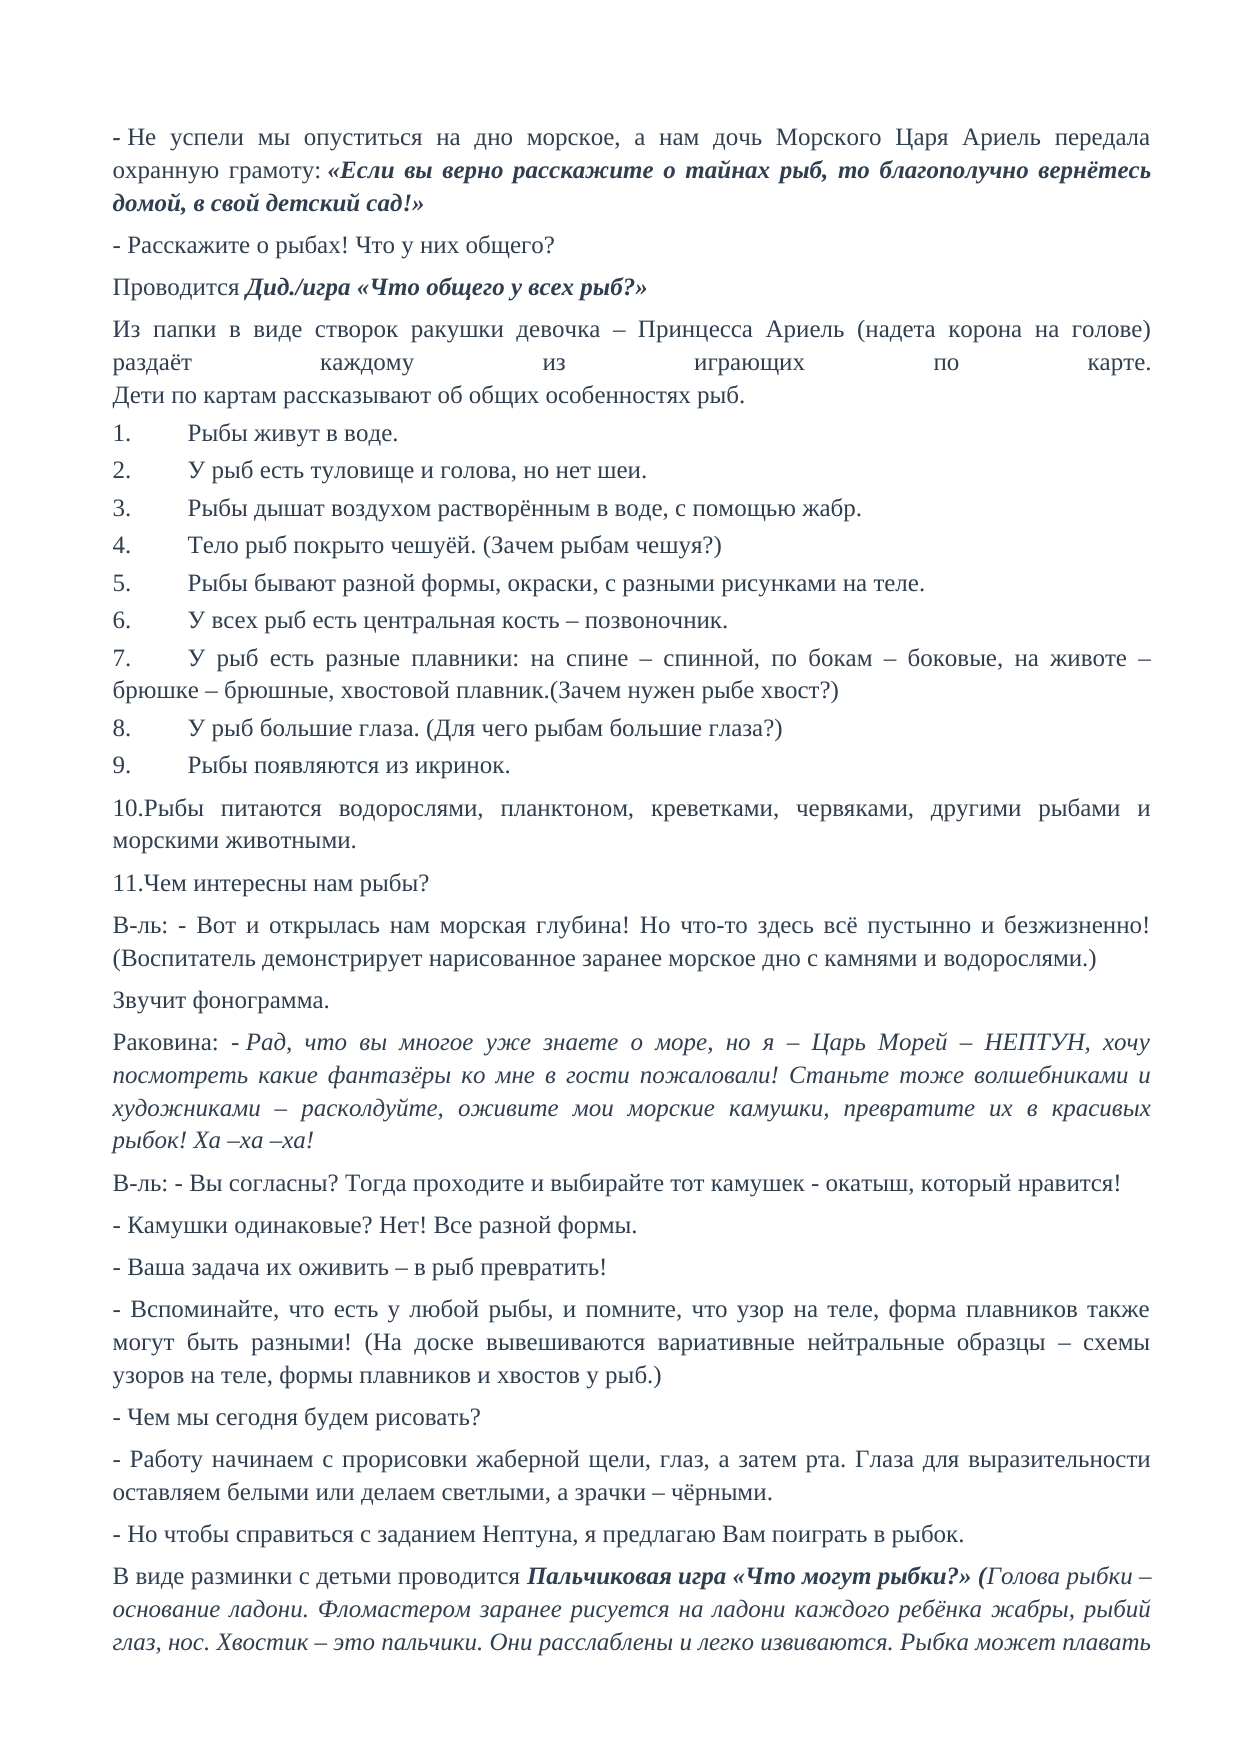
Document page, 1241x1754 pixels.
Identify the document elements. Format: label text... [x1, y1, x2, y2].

text Проводится Дид./игра «Что общего у всех рыб?» [112, 268, 1152, 301]
text - Работу начинаем с прорисовки жаберной щели, глаз, а затем рта. Глаза для выразительности оставляем белыми или делаем светлыми, а зрачки – чёрными. [112, 1440, 1152, 1506]
list Тело рыб покрыто чешуёй. (Зачем рыбам чешуя?) [112, 526, 1152, 559]
list У рыб есть туловище и голова, но нет шеи. [112, 451, 1152, 484]
list Рыбы дышат воздухом растворённым в воде, с помощью жабр. [112, 488, 1152, 521]
text - Вспоминайте, что есть у любой рыбы, и помните, что узор на теле, форма плавников также могут быть разными! (На доске вывешиваются вариативные нейтральные образцы – схемы узоров на теле, формы плавников и хвостов у рыб.) [112, 1290, 1152, 1388]
text - Ваша задача их оживить – в рыб превратить! [112, 1248, 1152, 1281]
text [112, 1557, 1152, 1656]
text - Не успели мы опуститься на дно морское, а нам дочь Морского Царя Ариель передала охранную грамоту: «Если вы верно расскажите о тайнах рыб, то благополучно вернётесь домой, в свой детский сад!» [112, 118, 1152, 217]
list У рыб есть разные плавники: на спине – спинной, по бокам – боковые, на животе – брюшке – брюшные, хвостовой плавник.(Зачем нужен рыбе хвост?) [112, 638, 1152, 704]
list У рыб большие глаза. (Для чего рыбам большие глаза?) [112, 709, 1152, 742]
list У всех рыб есть центральная кость – позвоночник. [112, 601, 1152, 634]
text Звучит фонограмма. [112, 981, 1152, 1013]
text 10.Рыбы питаются водорослями, планктоном, креветками, червяками, другими рыбами и морскими животными. [112, 788, 1152, 854]
text - Но чтобы справиться с заданием Нептуна, я предлагаю Вам поиграть в рыбок. [112, 1515, 1152, 1548]
text Раковина: - Рад, что вы многое уже знаете о море, но я – Царь Морей – НЕПТУН, хочу посмотреть какие фантазёры ко мне в гости пожаловали! Станьте тоже волшебниками и художниками – расколдуйте, оживите мои морские камушки, превратите их в красивых рыбок! Ха –ха –ха! [112, 1023, 1152, 1154]
text - Чем мы сегодня будем рисовать? [112, 1398, 1152, 1431]
text В-ль: - Вы согласны? Тогда проходите и выбирайте тот камушек - окатыш, который нравится! [112, 1163, 1152, 1196]
text - Расскажите о рыбах! Что у них общего? [112, 226, 1152, 259]
text - Камушки одинаковые? Нет! Все разной формы. [112, 1206, 1152, 1238]
text Из папки в виде створок ракушки девочка – Принцесса Ариель (надета корона на голове) раздаёт каждому из играющих по карте. Дети по картам рассказывают об общих особенностях рыб. [112, 310, 1152, 409]
list Рыбы живут в воде. [112, 413, 1152, 446]
text В-ль: - Вот и открылась нам морская глубина! Но что-то здесь всё пустынно и безжизненно! (Воспитатель демонстрирует нарисованное заранее морское дно с камнями и водорослями.) [112, 906, 1152, 971]
list Рыбы бывают разной формы, окраски, с разными рисунками на теле. [112, 563, 1152, 596]
list Рыбы появляются из икринок. [112, 746, 1152, 779]
text 11.Чем интересны нам рыбы? [112, 863, 1152, 896]
